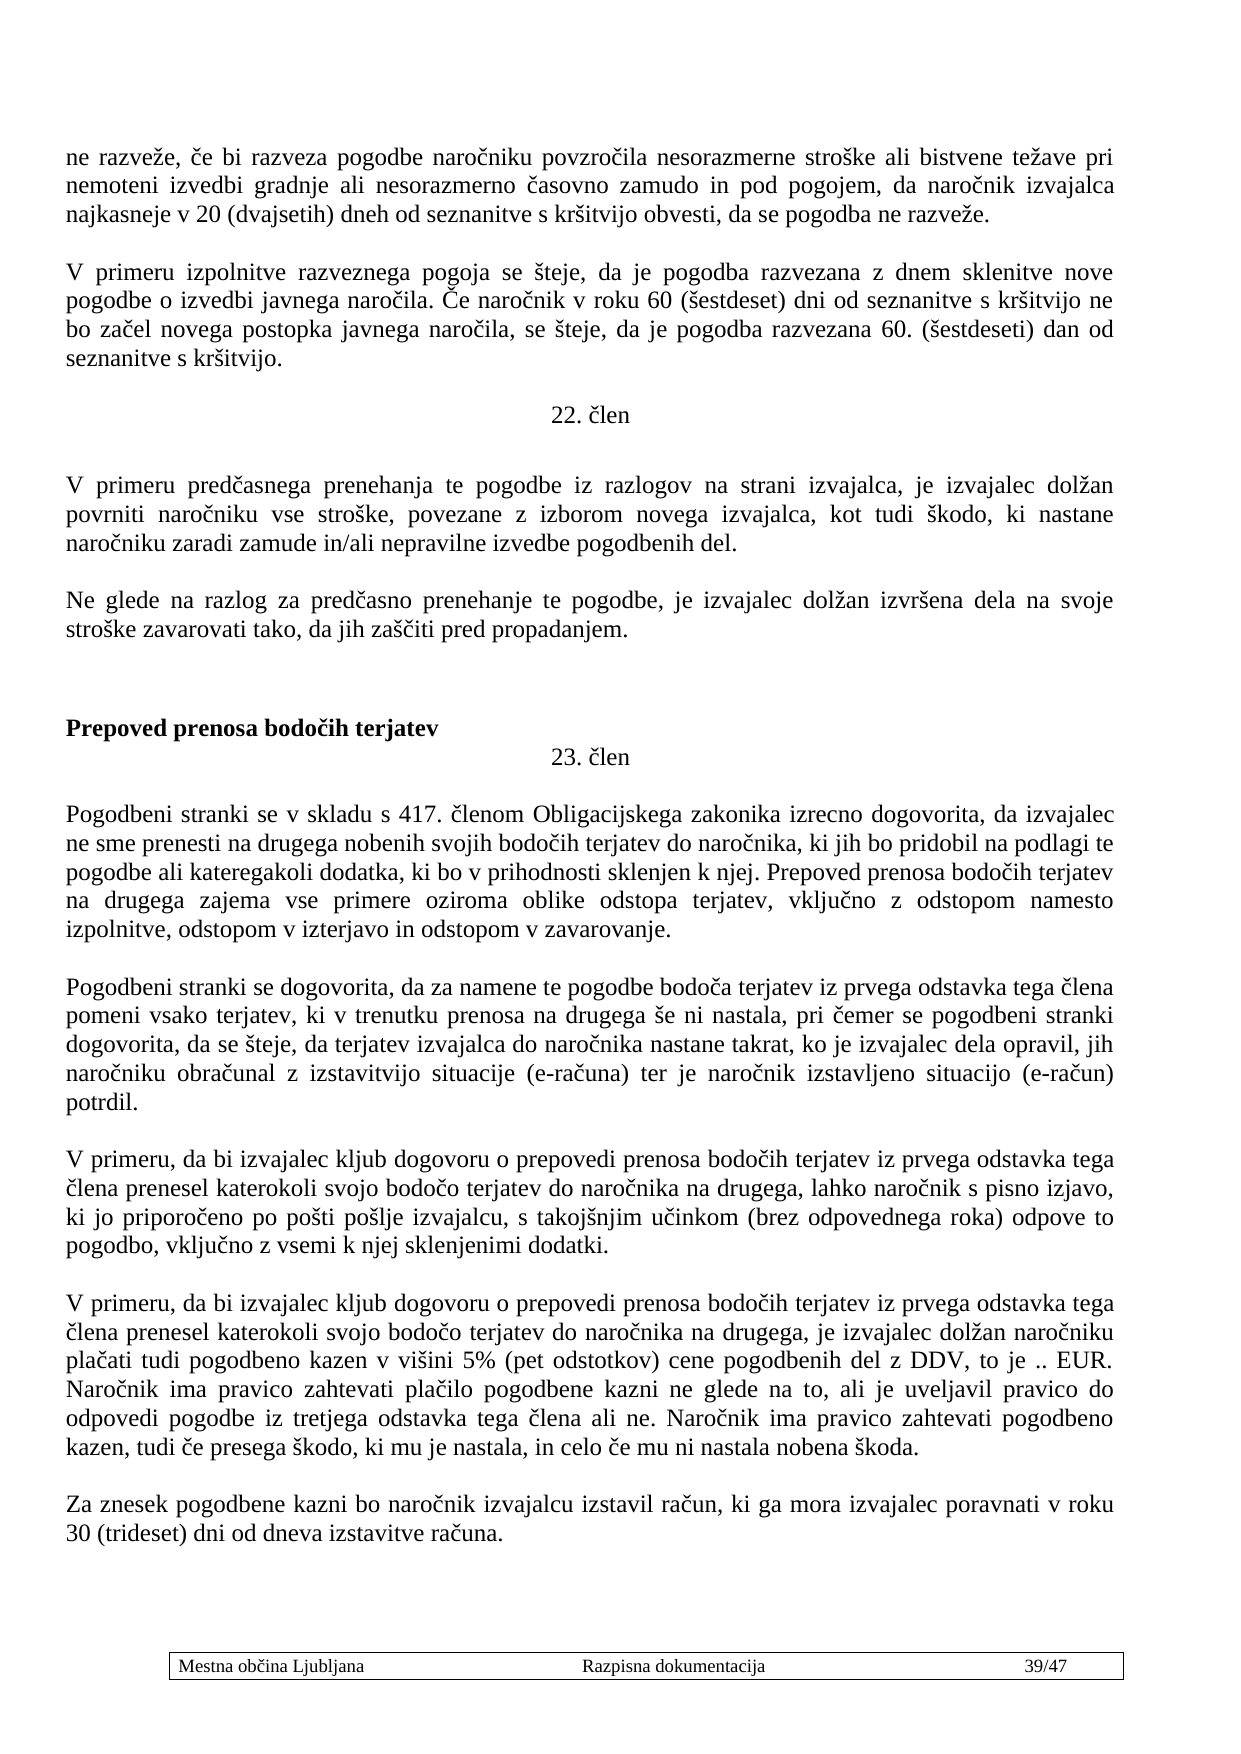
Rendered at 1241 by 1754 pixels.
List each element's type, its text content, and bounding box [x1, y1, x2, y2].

list Ne glede na razlog za predčasno prenehanje te pogodbe, je izvajalec dolžan izvršena dela na svoje stroške zavarovati tako, da jih zaščiti pred propadanjem. [66, 586, 1115, 643]
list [66, 142, 1115, 228]
text V primeru, da bi izvajalec kljub dogovoru o prepovedi prenosa bodočih terjatev iz prvega odstavka tega člena prenesel katerokoli svojo bodočo terjatev do naročnika na drugega, je izvajalec dolžan naročniku plačati tudi pogodbeno kazen v višini 5% (pet odstotkov) cene pogodbenih del z DDV, to je .. EUR. Naročnik ima pravico zahtevati plačilo pogodbene kazni ne glede na to, ali je uveljavil pravico do odpovedi pogodbe iz tretjega odstavka tega člena ali ne. Naročnik ima pravico zahtevati pogodbeno kazen, tudi če presega škodo, ki mu je nastala, in celo če mu ni nastala nobena škoda. [66, 1288, 1115, 1461]
list V primeru predčasnega prenehanja te pogodbe iz razlogov na strani izvajalca, je izvajalec dolžan povrniti naročniku vse stroške, povezane z izborom novega izvajalca, kot tudi škodo, ki nastane naročniku zaradi zamude in/ali nepravilne izvedbe pogodbenih del. [66, 471, 1115, 557]
list člen [66, 742, 1115, 771]
text Prepoved prenosa bodočih terjatev [66, 713, 1115, 742]
list člen [66, 401, 1115, 429]
text Pogodbeni stranki se dogovorita, da za namene te pogodbe bodoča terjatev iz prvega odstavka tega člena pomeni vsako terjatev, ki v trenutku prenosa na drugega še ni nastala, pri čemer se pogodbeni stranki dogovorita, da se šteje, da terjatev izvajalca do naročnika nastane takrat, ko je izvajalec dela opravil, jih naročniku obračunal z izstavitvijo situacije (e-računa) ter je naročnik izstavljeno situacijo (e-račun) potrdil. [66, 972, 1115, 1116]
text Pogodbeni stranki se v skladu s 417. členom Obligacijskega zakonika izrecno dogovorita, da izvajalec ne sme prenesti na drugega nobenih svojih bodočih terjatev do naročnika, ki jih bo pridobil na podlagi te pogodbe ali kateregakoli dodatka, ki bo v prihodnosti sklenjen k njej. Prepoved prenosa bodočih terjatev na drugega zajema vse primere oziroma oblike odstopa terjatev, vključno z odstopom namesto izpolnitve, odstopom v izterjavo in odstopom v zavarovanje. [66, 799, 1115, 943]
text V primeru, da bi izvajalec kljub dogovoru o prepovedi prenosa bodočih terjatev iz prvega odstavka tega člena prenesel katerokoli svojo bodočo terjatev do naročnika na drugega, lahko naročnik s pisno izjavo, ki jo priporočeno po pošti pošlje izvajalcu, s takojšnjim učinkom (brez odpovednega roka) odpove to pogodbo, vključno z vsemi k njej sklenjenimi dodatki. [66, 1144, 1115, 1259]
text Za znesek pogodbene kazni bo naročnik izvajalcu izstavil račun, ki ga mora izvajalec poravnati v roku 30 (trideset) dni od dneva izstavitve računa. [66, 1489, 1115, 1547]
list V primeru izpolnitve razveznega pogoja se šteje, da je pogodba razvezana z dnem sklenitve nove pogodbe o izvedbi javnega naročila. Če naročnik v roku 60 (šestdeset) dni od seznanitve s kršitvijo ne bo začel novega postopka javnega naročila, se šteje, da je pogodba razvezana 60. (šestdeseti) dan od seznanitve s kršitvijo. [66, 257, 1115, 372]
